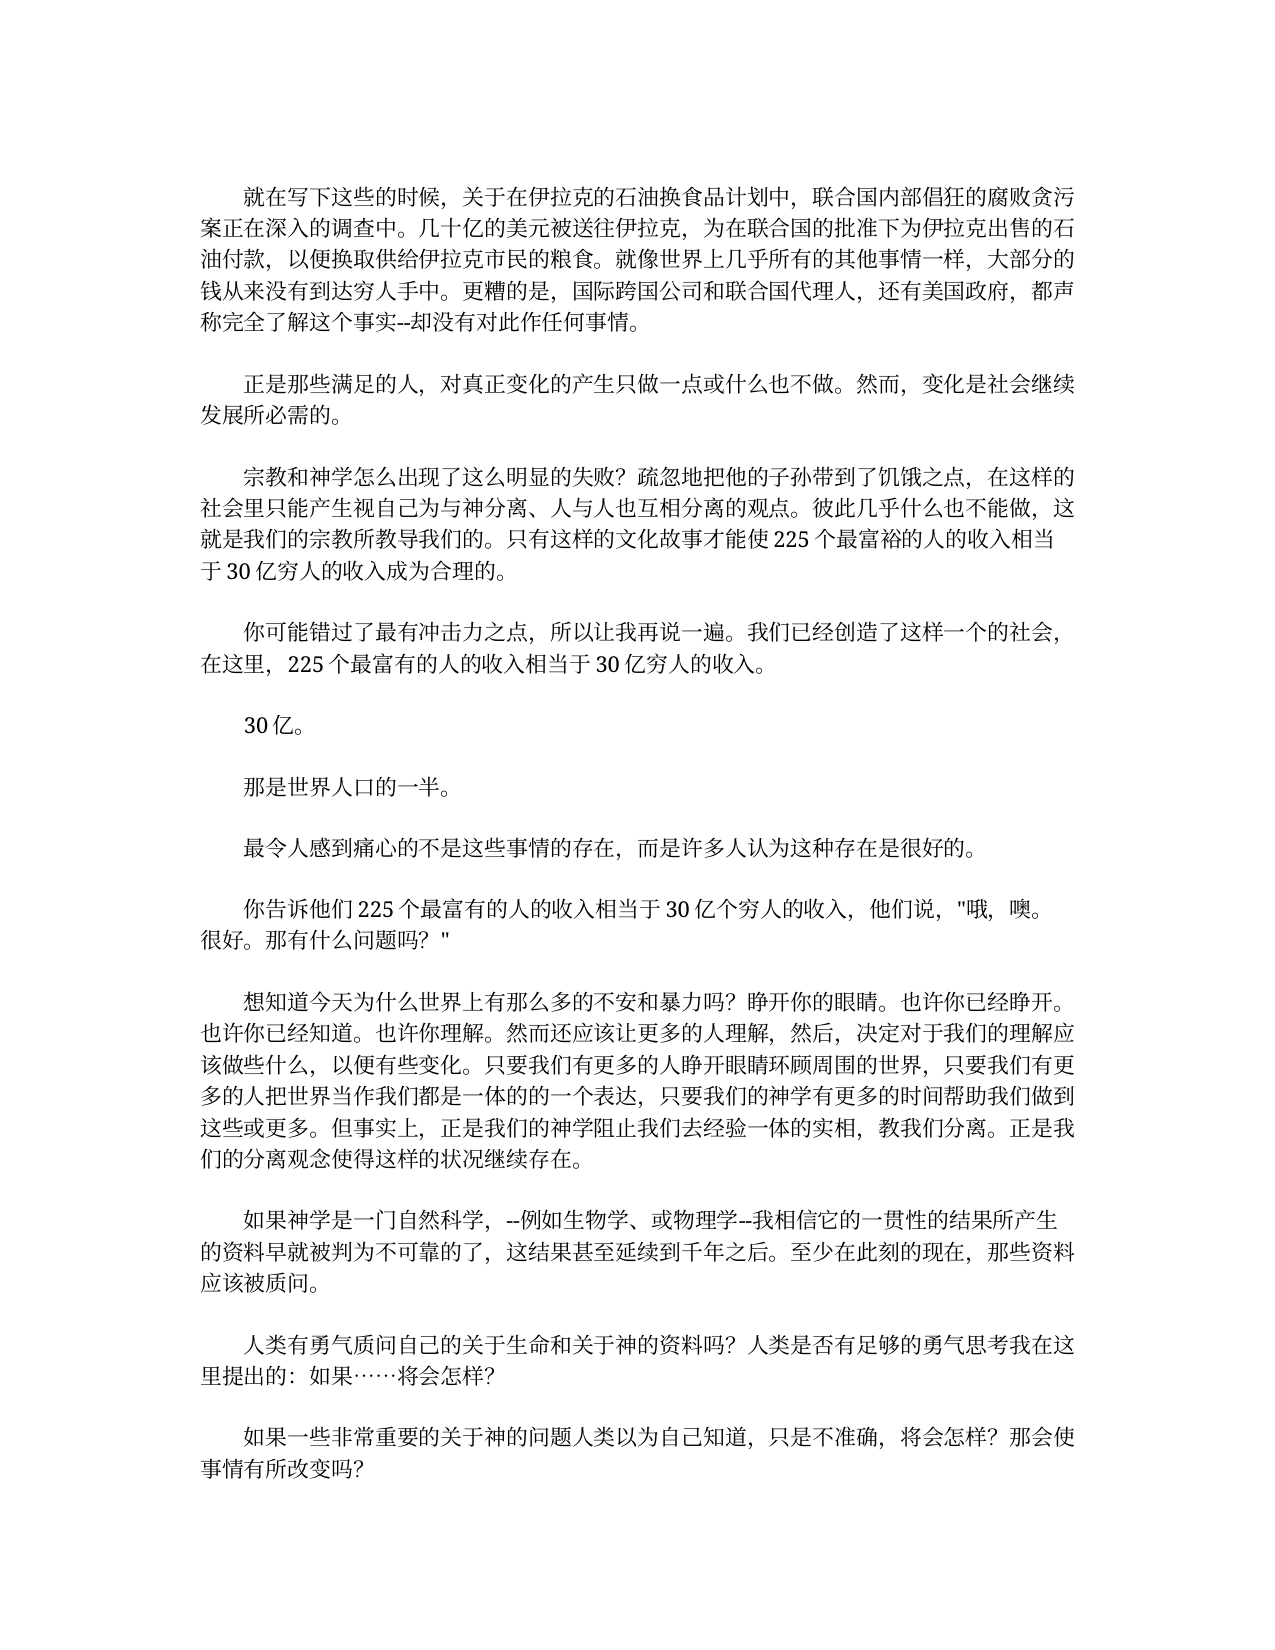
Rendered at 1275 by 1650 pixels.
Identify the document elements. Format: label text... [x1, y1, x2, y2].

text 那是世界人口的一半。 [200, 770, 1075, 801]
text 如果一些非常重要的关于神的问题人类以为自己知道，只是不准确，将会怎样？那会使事情有所改变吗？ [200, 1421, 1075, 1483]
text 30亿。 [200, 708, 1075, 740]
text 你可能错过了最有冲击力之点，所以让我再说一遍。我们已经创造了这样一个的社会，在这里，225个最富有的人的收入相当于30亿穷人的收入。 [200, 616, 1075, 678]
text 宗教和神学怎么出现了这么明显的失败？疏忽地把他的子孙带到了饥饿之点，在这样的社会里只能产生视自己为与神分离、人与人也互相分离的观点。彼此几乎什么也不能做，这就是我们的宗教所教导我们的。只有这样的文化故事才能使225个最富裕的人的收入相当于30亿穷人的收入成为合理的。 [200, 460, 1075, 586]
text 如果神学是一门自然科学，--例如生物学、或物理学--我相信它的一贯性的结果所产生的资料早就被判为不可靠的了，这结果甚至延续到千年之后。至少在此刻的现在，那些资料应该被质问。 [200, 1204, 1075, 1298]
text 就在写下这些的时候，关于在伊拉克的石油换食品计划中，联合国内部倡狂的腐败贪污案正在深入的调查中。几十亿的美元被送往伊拉克，为在联合国的批准下为伊拉克出售的石油付款，以便换取供给伊拉克市民的粮食。就像世界上几乎所有的其他事情一样，大部分的钱从来没有到达穷人手中。更糟的是，国际跨国公司和联合国代理人，还有美国政府，都声称完全了解这个事实--却没有对此作任何事情。 [200, 180, 1075, 337]
text 最令人感到痛心的不是这些事情的存在，而是许多人认为这种存在是很好的。 [200, 831, 1075, 862]
text 想知道今天为什么世界上有那么多的不安和暴力吗？睁开你的眼睛。也许你已经睁开。也许你已经知道。也许你理解。然而还应该让更多的人理解，然后，决定对于我们的理解应该做些什么，以便有些变化。只要我们有更多的人睁开眼睛环顾周围的世界，只要我们有更多的人把世界当作我们都是一体的的一个表达，只要我们的神学有更多的时间帮助我们做到这些或更多。但事实上，正是我们的神学阻止我们去经验一体的实相，教我们分离。正是我们的分离观念使得这样的状况继续存在。 [200, 985, 1075, 1174]
text 正是那些满足的人，对真正变化的产生只做一点或什么也不做。然而，变化是社会继续发展所必需的。 [200, 367, 1075, 430]
text 你告诉他们225个最富有的人的收入相当于30亿个穷人的收入，他们说，"哦，噢。很好。那有什么问题吗？" [200, 892, 1075, 955]
text 人类有勇气质问自己的关于生命和关于神的资料吗？人类是否有足够的勇气思考我在这里提出的：如果……将会怎样？ [200, 1328, 1075, 1391]
